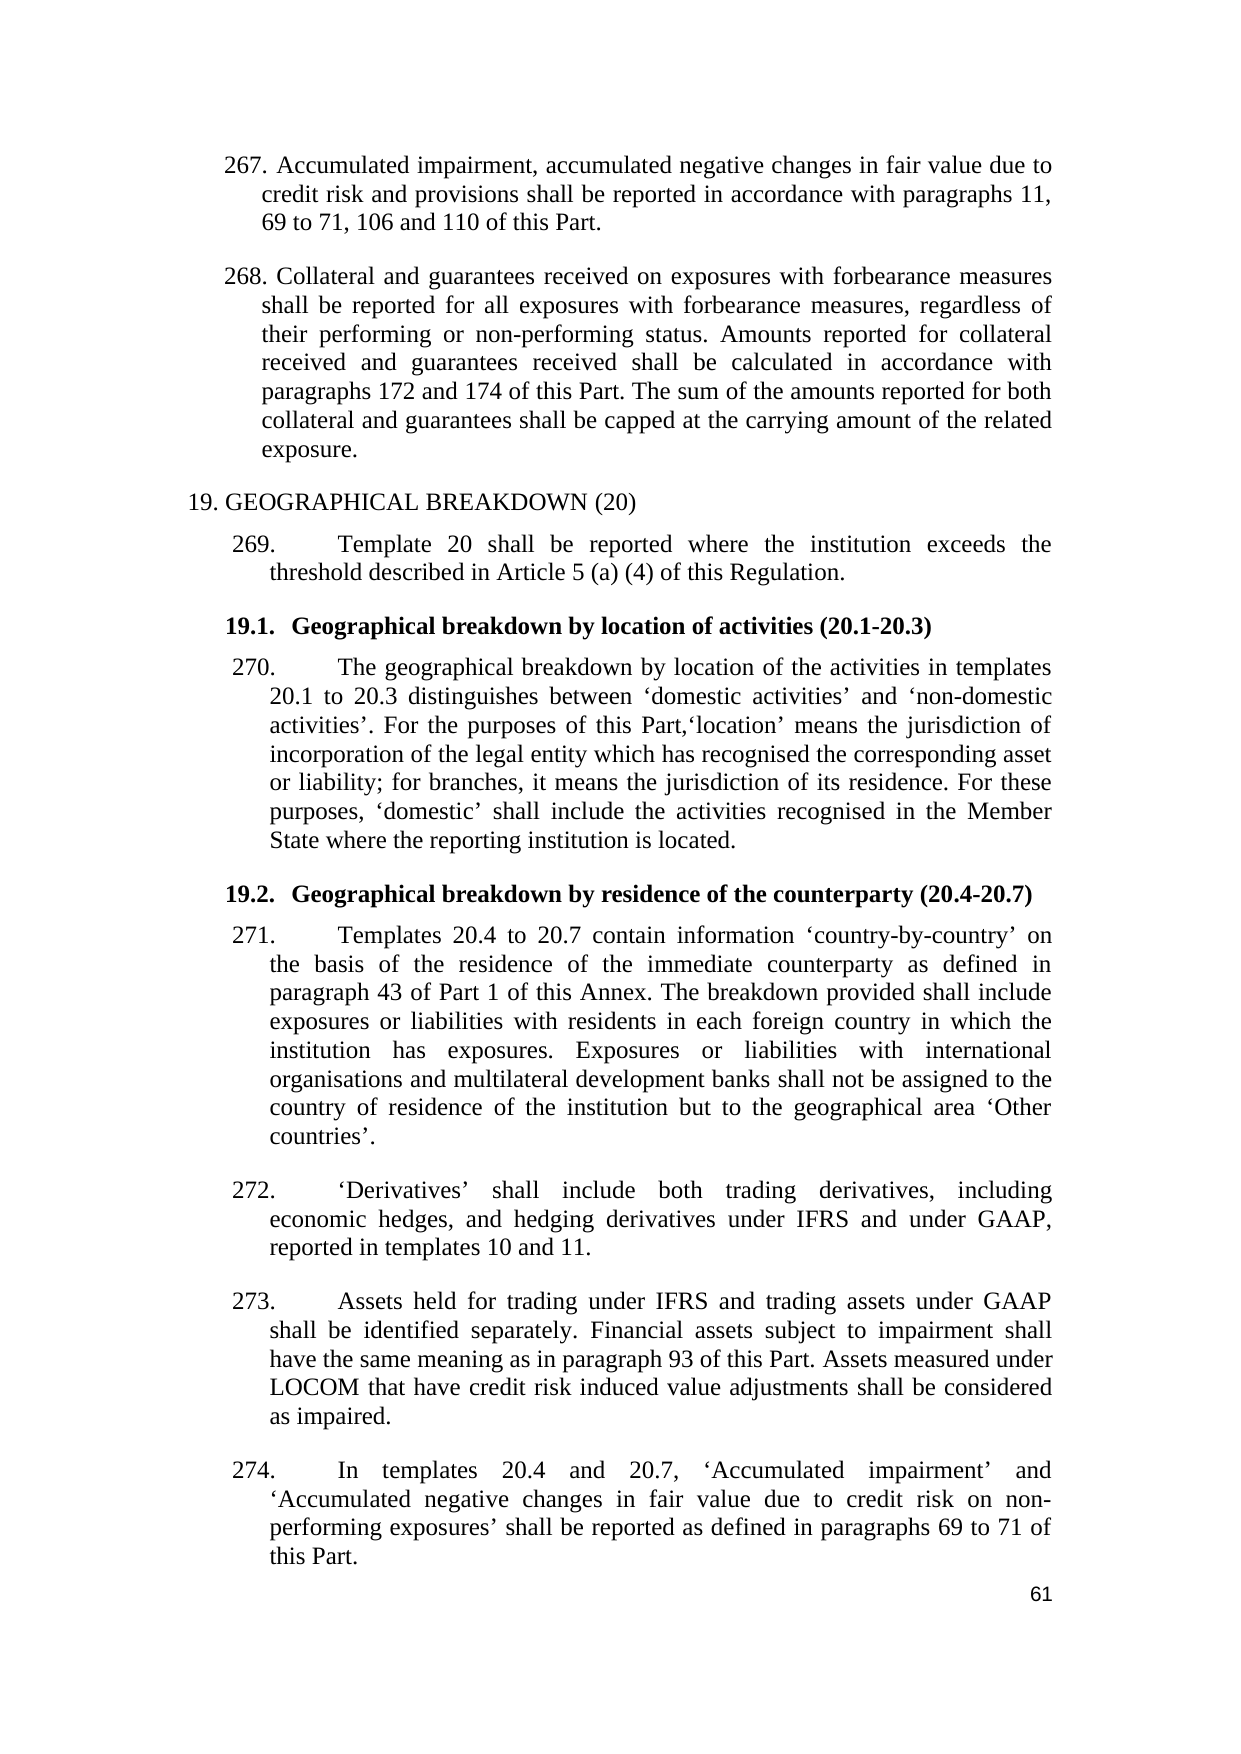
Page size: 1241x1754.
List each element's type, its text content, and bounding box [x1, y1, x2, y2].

subtitle Geographical breakdown (20) [187, 487, 1053, 516]
text The geographical breakdown by location of the activities in templates 20.1 to 20.3 distinguishes between ‘domestic activities’ and ‘non-domestic activities’. For the purposes of this Part,‘location’ means the jurisdiction of incorporation of the legal entity which has recognised the corresponding asset or liability; for branches, it means the jurisdiction of its residence. For these purposes, ‘domestic’ shall include the activities recognised in the Member State where the reporting institution is located. [232, 652, 1053, 854]
text Accumulated impairment, accumulated negative changes in fair value due to credit risk and provisions shall be reported in accordance with paragraphs 11, 69 to 71, 106 and 110 of this Part. [224, 150, 1053, 236]
text Template 20 shall be reported where the institution exceeds the threshold described in Article 5 (a) (4) of this Regulation. [232, 529, 1053, 586]
text ‘Derivatives’ shall include both trading derivatives, including economic hedges, and hedging derivatives under IFRS and under GAAP, reported in templates 10 and 11. [232, 1175, 1053, 1261]
text In templates 20.4 and 20.7, ‘Accumulated impairment’ and ‘Accumulated negative changes in fair value due to credit risk on non-performing exposures’ shall be reported as defined in paragraphs 69 to 71 of this Part. [232, 1455, 1053, 1570]
subtitle Geographical breakdown by location of activities (20.1-20.3) [225, 611, 1053, 640]
text Collateral and guarantees received on exposures with forbearance measures shall be reported for all exposures with forbearance measures, regardless of their performing or non-performing status. Amounts reported for collateral received and guarantees received shall be calculated in accordance with paragraphs 172 and 174 of this Part. The sum of the amounts reported for both collateral and guarantees shall be capped at the carrying amount of the related exposure. [224, 261, 1053, 462]
text Assets held for trading under IFRS and trading assets under GAAP shall be identified separately. Financial assets subject to impairment shall have the same meaning as in paragraph 93 of this Part. Assets measured under LOCOM that have credit risk induced value adjustments shall be considered as impaired. [232, 1286, 1053, 1430]
subtitle Geographical breakdown by residence of the counterparty (20.4-20.7) [225, 879, 1053, 907]
text Templates 20.4 to 20.7 contain information ‘country-by-country’ on the basis of the residence of the immediate counterparty as defined in paragraph 43 of Part 1 of this Annex. The breakdown provided shall include exposures or liabilities with residents in each foreign country in which the institution has exposures. Exposures or liabilities with international organisations and multilateral development banks shall not be assigned to the country of residence of the institution but to the geographical area ‘Other countries’. [232, 920, 1053, 1150]
